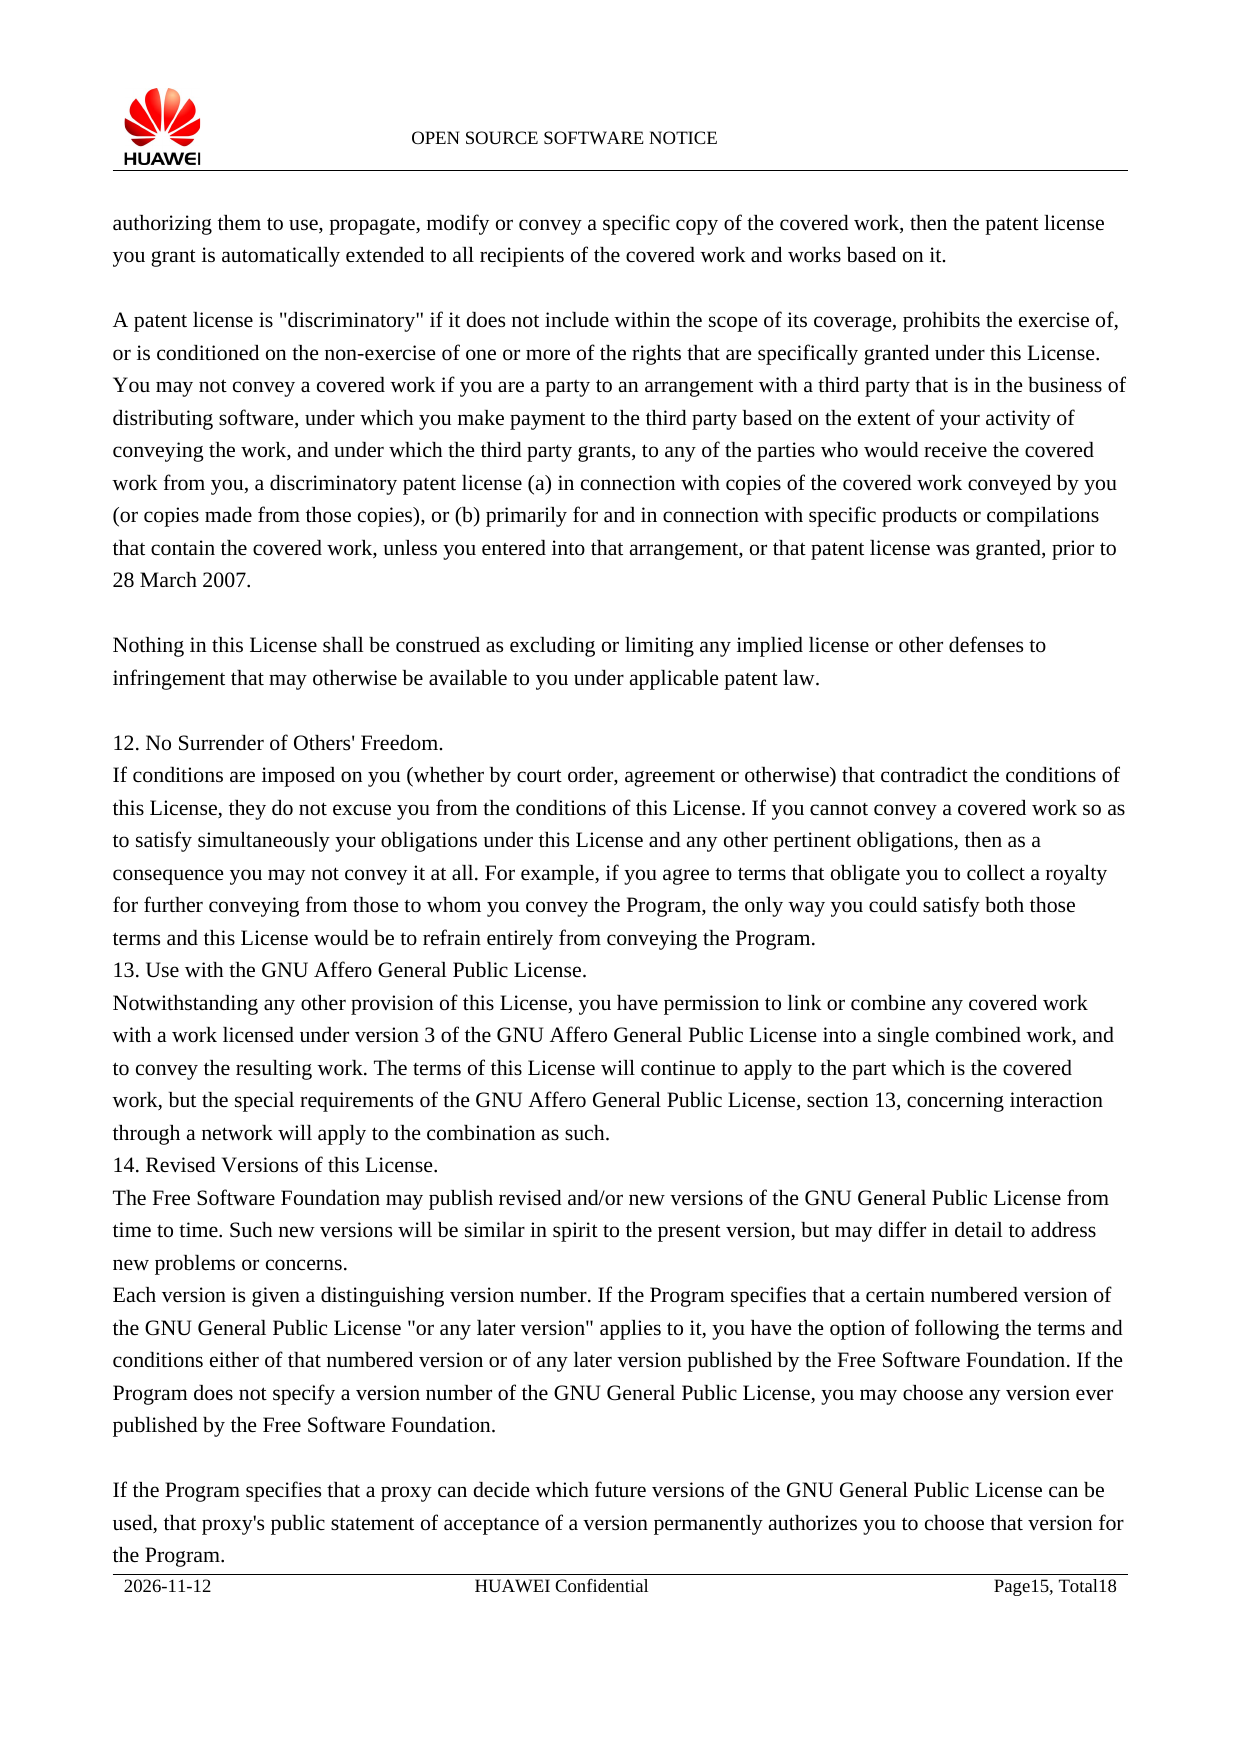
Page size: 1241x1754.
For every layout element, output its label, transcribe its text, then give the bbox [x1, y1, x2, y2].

picture [124, 88, 201, 165]
